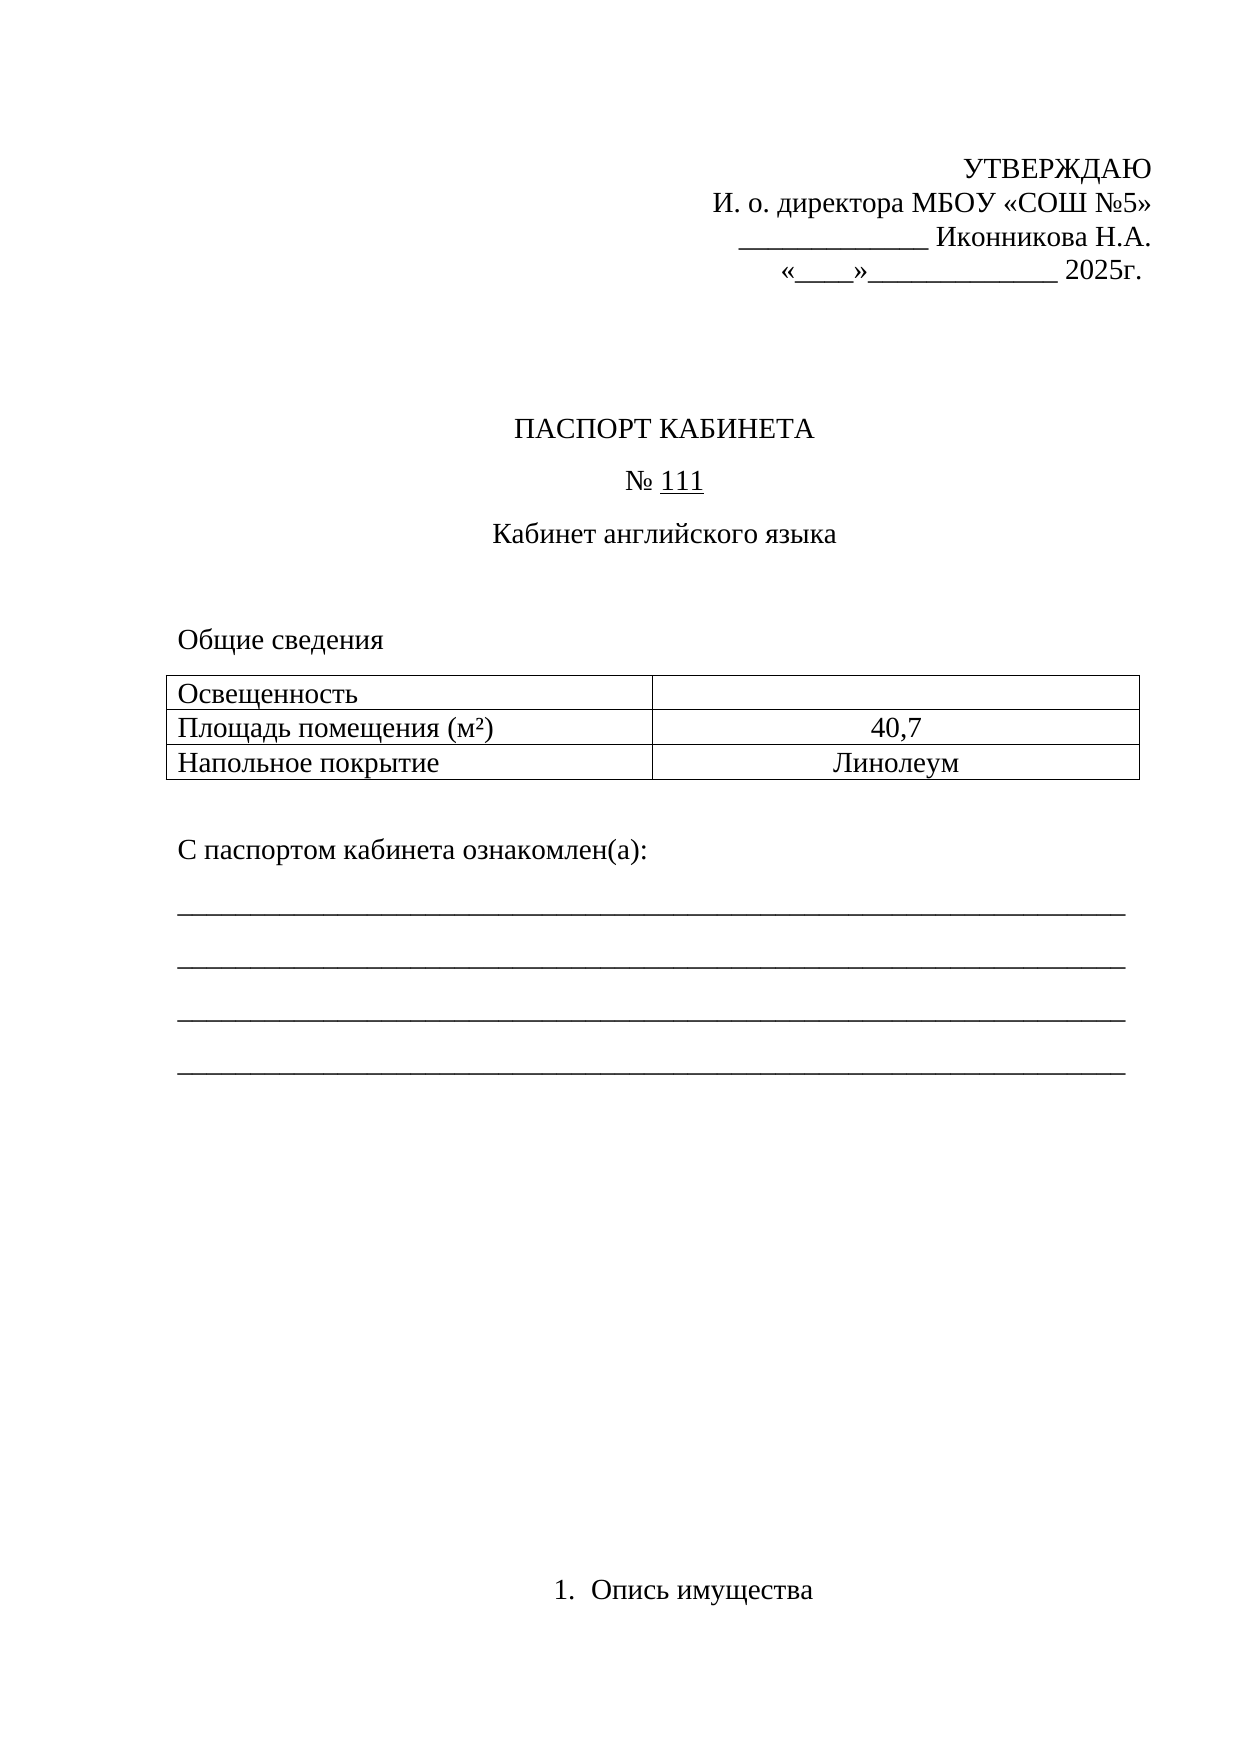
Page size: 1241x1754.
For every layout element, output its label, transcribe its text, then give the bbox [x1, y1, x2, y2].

text _________________________________________________________________ [177, 938, 1152, 972]
list Опись имущества [215, 1572, 1152, 1605]
text Кабинет английского языка [177, 516, 1152, 550]
text _________________________________________________________________ [177, 885, 1152, 919]
text Общие сведения [177, 622, 1152, 656]
text _________________________________________________________________ [177, 1044, 1152, 1077]
text ПАСПОРТ КАБИНЕТА [177, 411, 1152, 444]
text _________________________________________________________________ [177, 991, 1152, 1024]
table_cell Площадь помещения (м²) [167, 710, 652, 744]
text И. о. директора МБОУ «СОШ №5» [177, 185, 1152, 219]
table_cell 40,7 [653, 710, 1139, 744]
table_cell Напольное покрытие [167, 745, 652, 778]
text «____»_____________ 2025г. [177, 252, 1152, 286]
text С паспортом кабинета ознакомлен(а): [177, 832, 1152, 866]
table_header [653, 676, 1139, 709]
text УТВЕРЖДАЮ [177, 152, 1152, 185]
table_header Освещенность [167, 676, 652, 709]
text № 111 [177, 463, 1152, 497]
table_cell Линолеум [653, 745, 1139, 778]
text _____________ Иконникова Н.А. [177, 219, 1152, 252]
